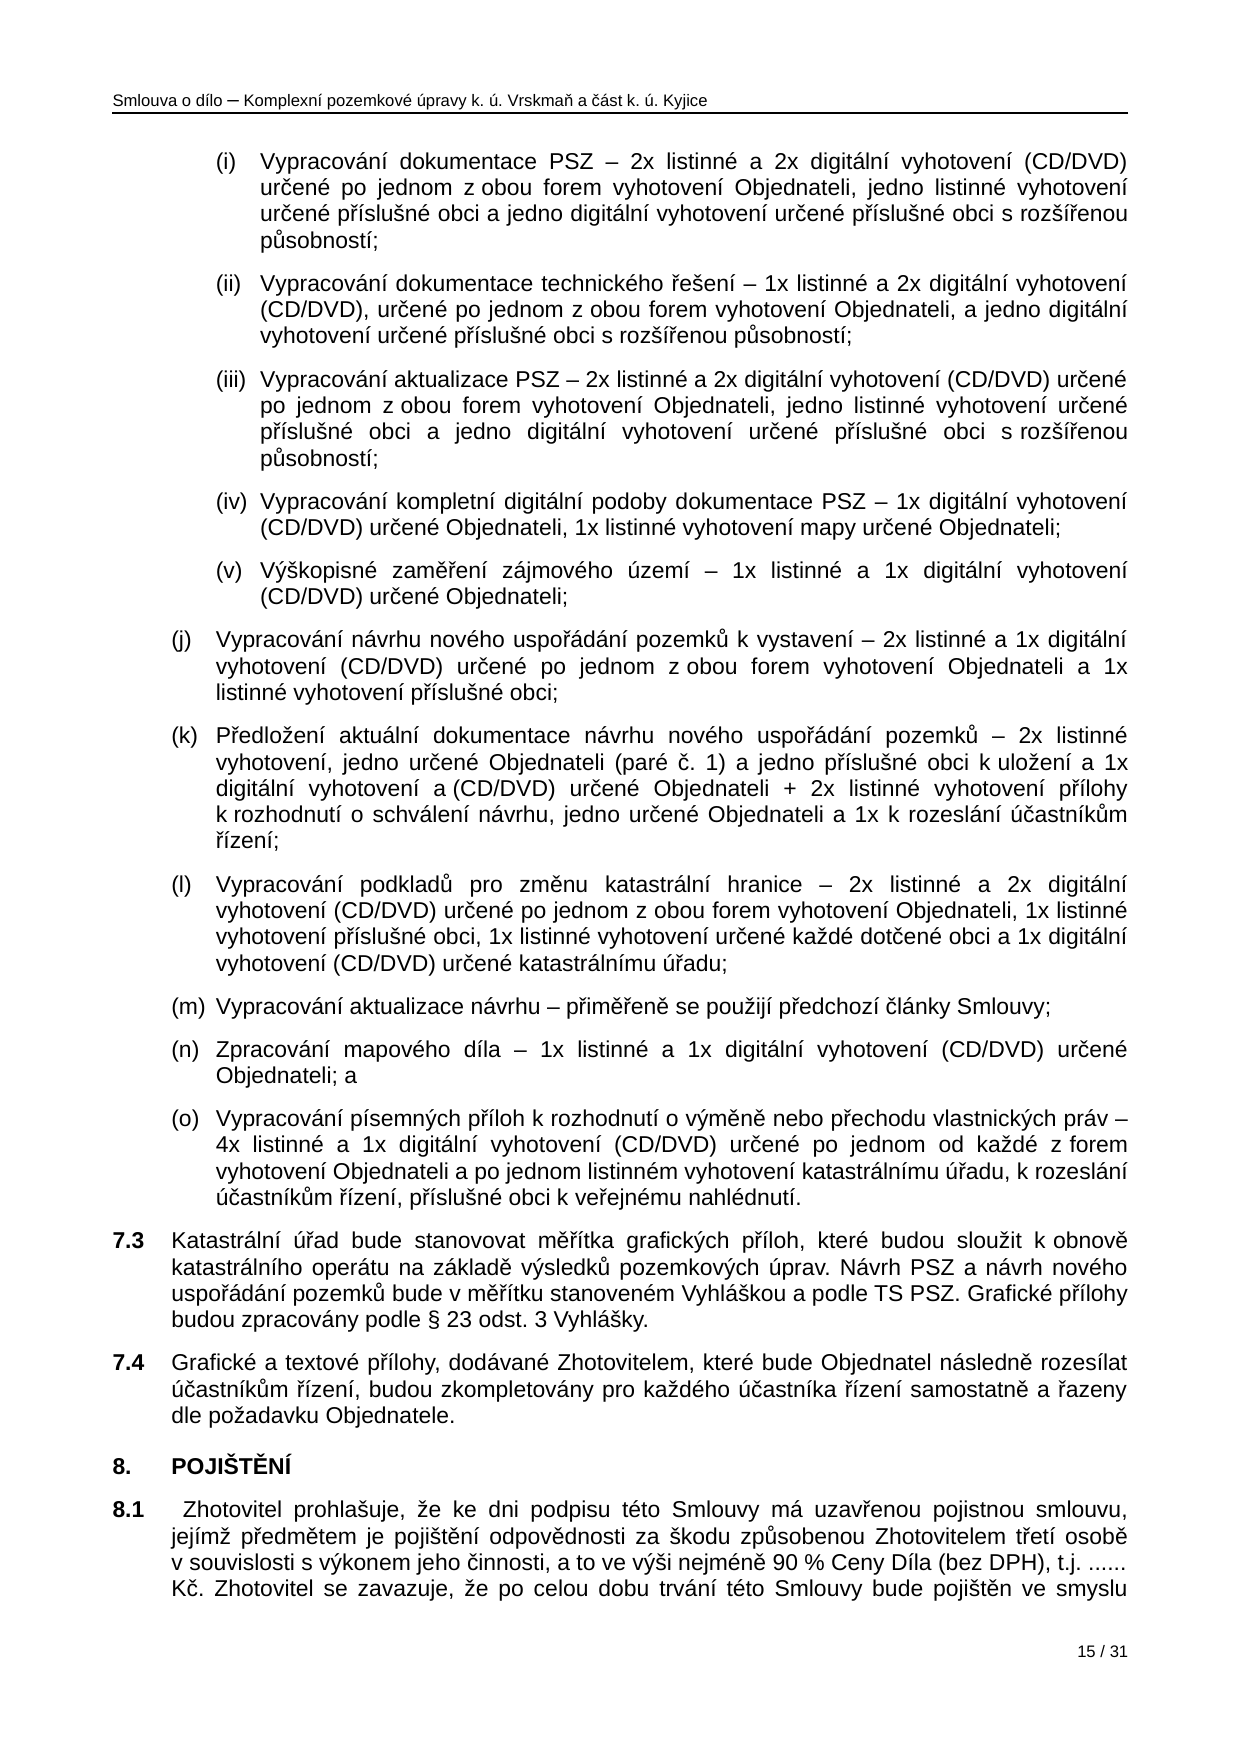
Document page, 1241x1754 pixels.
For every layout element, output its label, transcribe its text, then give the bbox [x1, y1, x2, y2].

list Vypracování dokumentace PSZ – 2x listinné a 2x digitální vyhotovení (CD/DVD) určené po jednom z obou forem vyhotovení Objednateli, jedno listinné vyhotovení určené příslušné obci a jedno digitální vyhotovení určené příslušné obci s rozšířenou působností; [216, 148, 1128, 253]
list Zpracování mapového díla – 1x listinné a 1x digitální vyhotovení (CD/DVD) určené Objednateli; a [171, 1036, 1128, 1088]
list Vypracování kompletní digitální podoby dokumentace PSZ – 1x digitální vyhotovení (CD/DVD) určené Objednateli, 1x listinné vyhotovení mapy určené Objednateli; [216, 488, 1128, 540]
list Výškopisné zaměření zájmového území – 1x listinné a 1x digitální vyhotovení (CD/DVD) určené Objednateli; [216, 557, 1128, 610]
list Vypracování aktualizace PSZ – 2x listinné a 2x digitální vyhotovení (CD/DVD) určené po jednom z obou forem vyhotovení Objednateli, jedno listinné vyhotovení určené příslušné obci a jedno digitální vyhotovení určené příslušné obci s rozšířenou působností; [216, 366, 1128, 471]
text Grafické a textové přílohy, dodávané Zhotovitelem, které bude Objednatel následně rozesílat účastníkům řízení, budou zkompletovány pro každého účastníka řízení samostatně a řazeny dle požadavku Objednatele. [112, 1349, 1128, 1428]
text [112, 1496, 1128, 1602]
list Vypracování podkladů pro změnu katastrální hranice – 2x listinné a 2x digitální vyhotovení (CD/DVD) určené po jednom z obou forem vyhotovení Objednateli, 1x listinné vyhotovení příslušné obci, 1x listinné vyhotovení určené každé dotčené obci a 1x digitální vyhotovení (CD/DVD) určené katastrálnímu úřadu; [171, 871, 1128, 976]
list Předložení aktuální dokumentace návrhu nového uspořádání pozemků – 2x listinné vyhotovení, jedno určené Objednateli (paré č. 1) a jedno příslušné obci k uložení a 1x digitální vyhotovení a (CD/DVD) určené Objednateli + 2x listinné vyhotovení přílohy k rozhodnutí o schválení návrhu, jedno určené Objednateli a 1x k rozeslání účastníkům řízení; [171, 722, 1128, 854]
text Pojištění [112, 1453, 1128, 1479]
list Vypracování aktualizace návrhu – přiměřeně se použijí předchozí články Smlouvy; [171, 993, 1128, 1019]
list Vypracování dokumentace technického řešení – 1x listinné a 2x digitální vyhotovení (CD/DVD), určené po jednom z obou forem vyhotovení Objednateli, a jedno digitální vyhotovení určené příslušné obci s rozšířenou působností; [216, 270, 1128, 349]
text Katastrální úřad bude stanovovat měřítka grafických příloh, které budou sloužit k obnově katastrálního operátu na základě výsledků pozemkových úprav. Návrh PSZ a návrh nového uspořádání pozemků bude v měřítku stanoveném Vyhláškou a podle TS PSZ. Grafické přílohy budou zpracovány podle § 23 odst. 3 Vyhlášky. [112, 1227, 1128, 1332]
list Vypracování písemných příloh k rozhodnutí o výměně nebo přechodu vlastnických práv – 4x listinné a 1x digitální vyhotovení (CD/DVD) určené po jednom od každé z forem vyhotovení Objednateli a po jednom listinném vyhotovení katastrálnímu úřadu, k rozeslání účastníkům řízení, příslušné obci k veřejnému nahlédnutí. [171, 1105, 1128, 1210]
list Vypracování návrhu nového uspořádání pozemků k vystavení – 2x listinné a 1x digitální vyhotovení (CD/DVD) určené po jednom z obou forem vyhotovení Objednateli a 1x listinné vyhotovení příslušné obci; [171, 626, 1128, 705]
